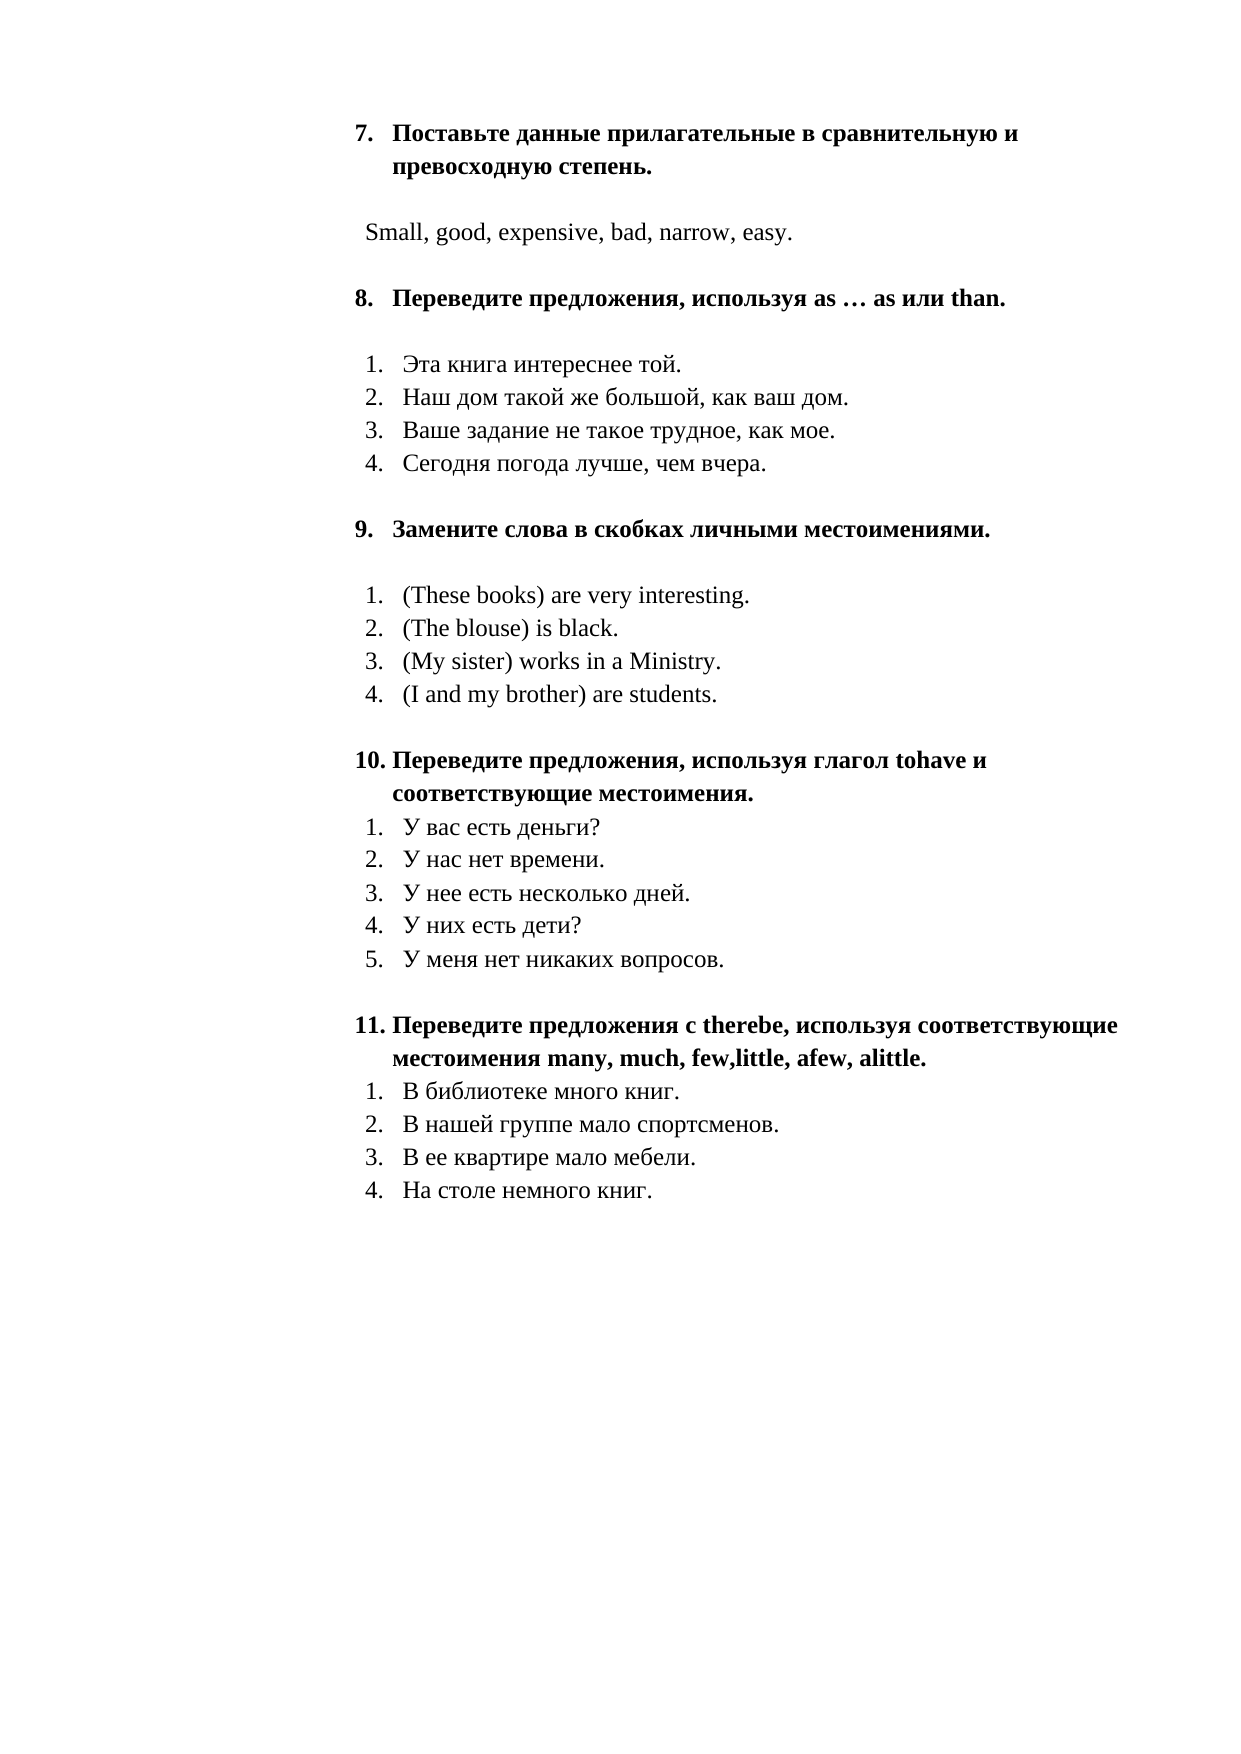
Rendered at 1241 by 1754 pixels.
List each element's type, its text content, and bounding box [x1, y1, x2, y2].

list Замените слова в скобках личными местоимениями. [354, 514, 1152, 543]
list Наш дом такой же большой, как ваш дом. [365, 382, 1152, 411]
list У вас есть деньги? [365, 812, 1152, 840]
list (The blouse) is black. [365, 613, 1152, 642]
list В библиотеке много книг. [365, 1076, 1152, 1104]
list Эта книга интереснее той. [365, 349, 1152, 378]
list Small, good, expensive, bad, narrow, easy. [365, 217, 1152, 246]
list На столе немного книг. [365, 1175, 1152, 1203]
list У них есть дети? [365, 911, 1152, 939]
list (I and my brother) are students. [365, 679, 1152, 708]
list У нее есть несколько дней. [365, 878, 1152, 906]
list У нас нет времени. [365, 844, 1152, 873]
list Ваше задание не такое трудное, как мое. [365, 415, 1152, 444]
list Поставьте данные прилагательные в сравнительную и превосходную степень. [354, 118, 1152, 180]
list Переведите предложения с therebe, используя соответствующие местоимения many, much, few,little, afew, alittle. [354, 1010, 1152, 1071]
list У меня нет никаких вопросов. [365, 944, 1152, 972]
list Переведите предложения, используя глагол tohave и соответствующие местоимения. [354, 746, 1152, 807]
list В нашей группе мало спортсменов. [365, 1109, 1152, 1137]
list Сегодня погода лучше, чем вчера. [365, 448, 1152, 477]
list (These books) are very interesting. [365, 580, 1152, 609]
list Переведите предложения, используя as … as или than. [354, 283, 1152, 312]
list В ее квартире мало мебели. [365, 1142, 1152, 1171]
list (My sister) works in a Ministry. [365, 646, 1152, 675]
